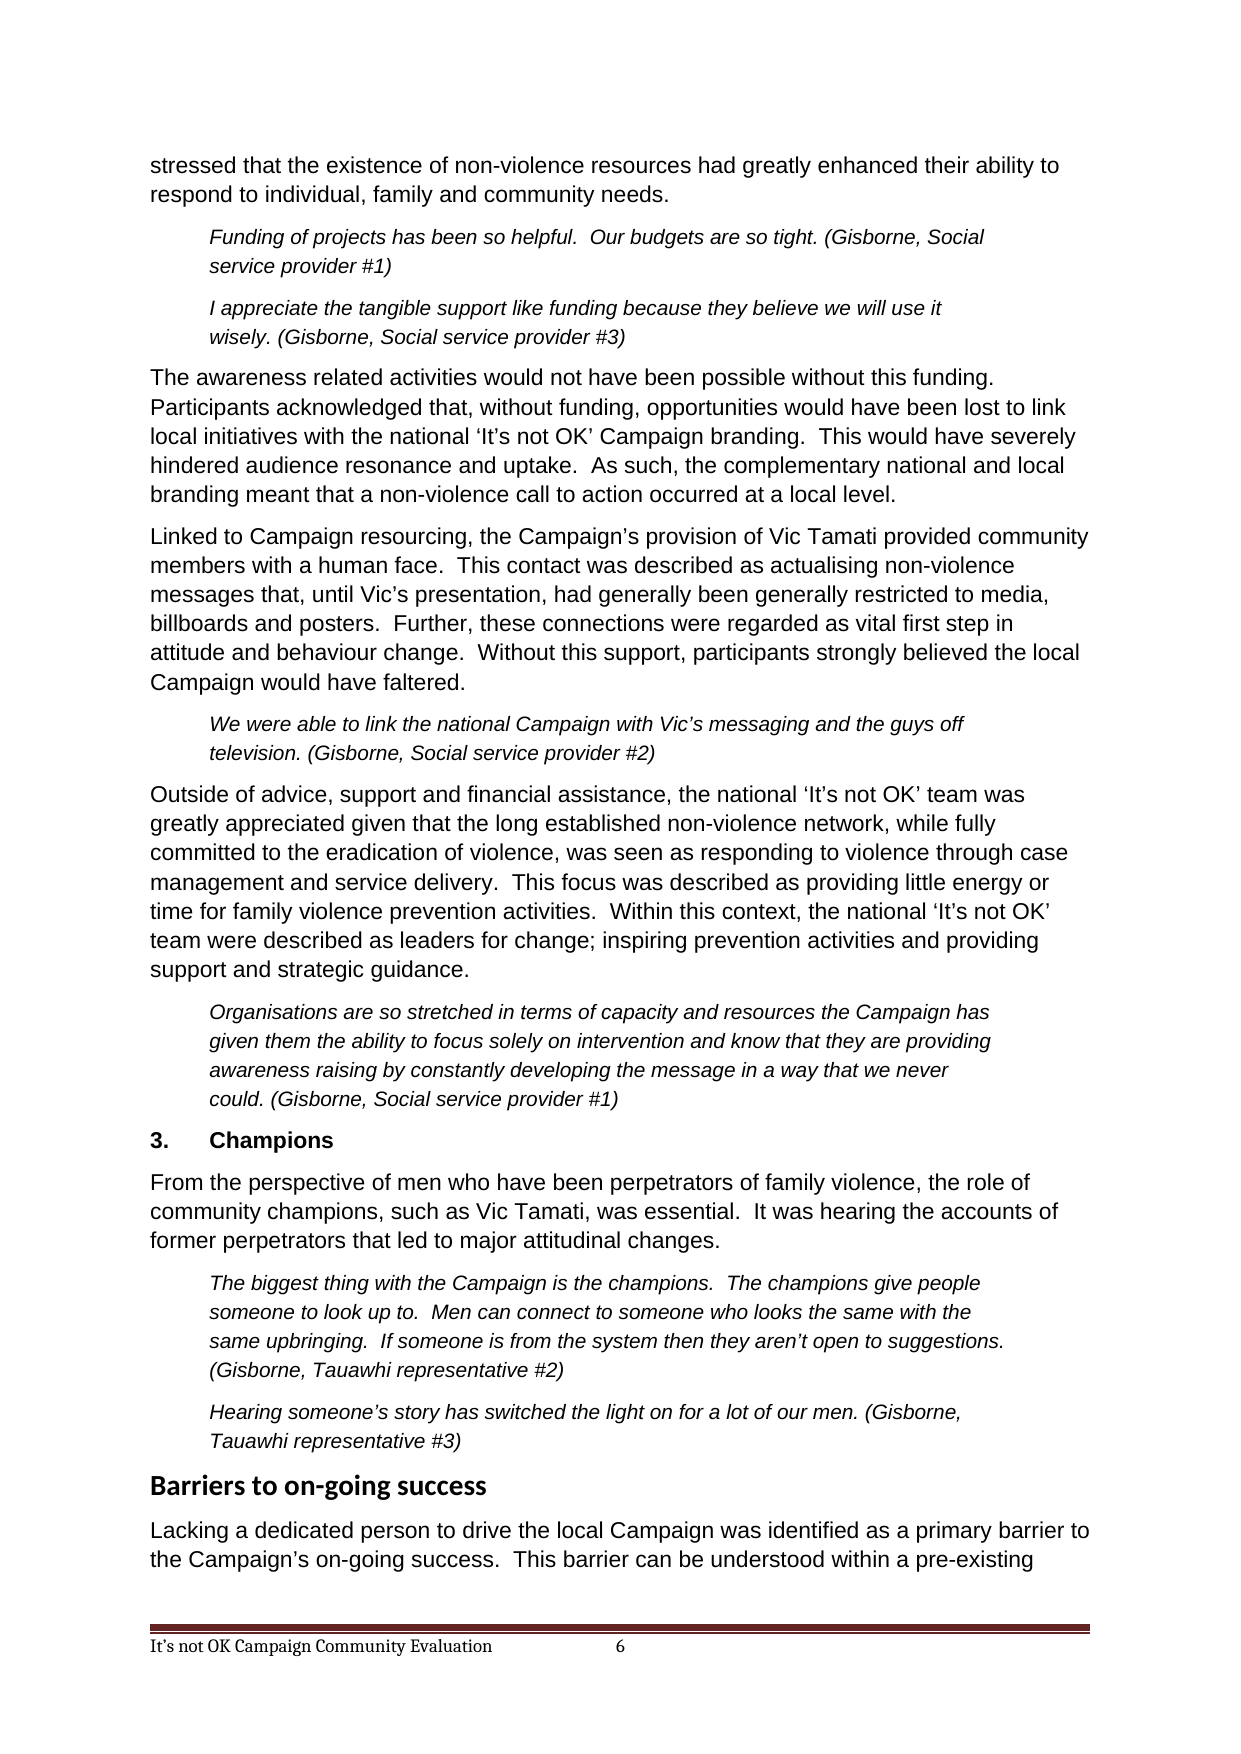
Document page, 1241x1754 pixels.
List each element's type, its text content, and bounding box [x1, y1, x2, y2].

text The awareness related activities would not have been possible without this funding. Participants acknowledged that, without funding, opportunities would have been lost to link local initiatives with the national ‘It’s not OK’ Campaign branding. This would have severely hindered audience resonance and uptake. As such, the complementary national and local branding meant that a non-violence call to action occurred at a local level. [150, 362, 1090, 508]
text The biggest thing with the Campaign is the champions. The champions give people someone to look up to. Men can connect to someone who looks the same with the same upbringing. If someone is from the system then they aren’t open to suggestions. (Gisborne, Tauawhi representative #2) [209, 1267, 1008, 1383]
text We were able to link the national Campaign with Vic’s messaging and the guys off television. (Gisborne, Social service provider #2) [209, 708, 1008, 767]
text 3. Champions [150, 1125, 1090, 1154]
text From the perspective of men who have been perpetrators of family violence, the role of community champions, such as Vic Tamati, was essential. It was hearing the accounts of former perpetrators that led to major attitudinal changes. [150, 1167, 1090, 1254]
text Funding of projects has been so helpful. Our budgets are so tight. (Gisborne, Social service provider #1) [209, 221, 1008, 279]
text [150, 1515, 1090, 1573]
text I appreciate the tangible support like funding because they believe we will use it wisely. (Gisborne, Social service provider #3) [209, 292, 1008, 350]
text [150, 150, 1090, 208]
text Linked to Campaign resourcing, the Campaign’s provision of Vic Tamati provided community members with a human face. This contact was described as actualising non-violence messages that, until Vic’s presentation, had generally been generally restricted to media, billboards and posters. Further, these connections were regarded as vital first step in attitude and behaviour change. Without this support, participants strongly believed the local Campaign would have faltered. [150, 521, 1090, 696]
text Outside of advice, support and financial assistance, the national ‘It’s not OK’ team was greatly appreciated given that the long established non-violence network, while fully committed to the eradication of violence, was seen as responding to violence through case management and service delivery. This focus was described as providing little energy or time for family violence prevention activities. Within this context, the national ‘It’s not OK’ team were described as leaders for change; inspiring prevention activities and providing support and strategic guidance. [150, 779, 1090, 983]
subtitle Barriers to on-going success [150, 1467, 1090, 1502]
text Hearing someone’s story has switched the light on for a lot of our men. (Gisborne, Tauawhi representative #3) [209, 1396, 1008, 1454]
text Organisations are so stretched in terms of capacity and resources the Campaign has given them the ability to focus solely on intervention and know that they are providing awareness raising by constantly developing the message in a way that we never could. (Gisborne, Social service provider #1) [209, 996, 1008, 1112]
